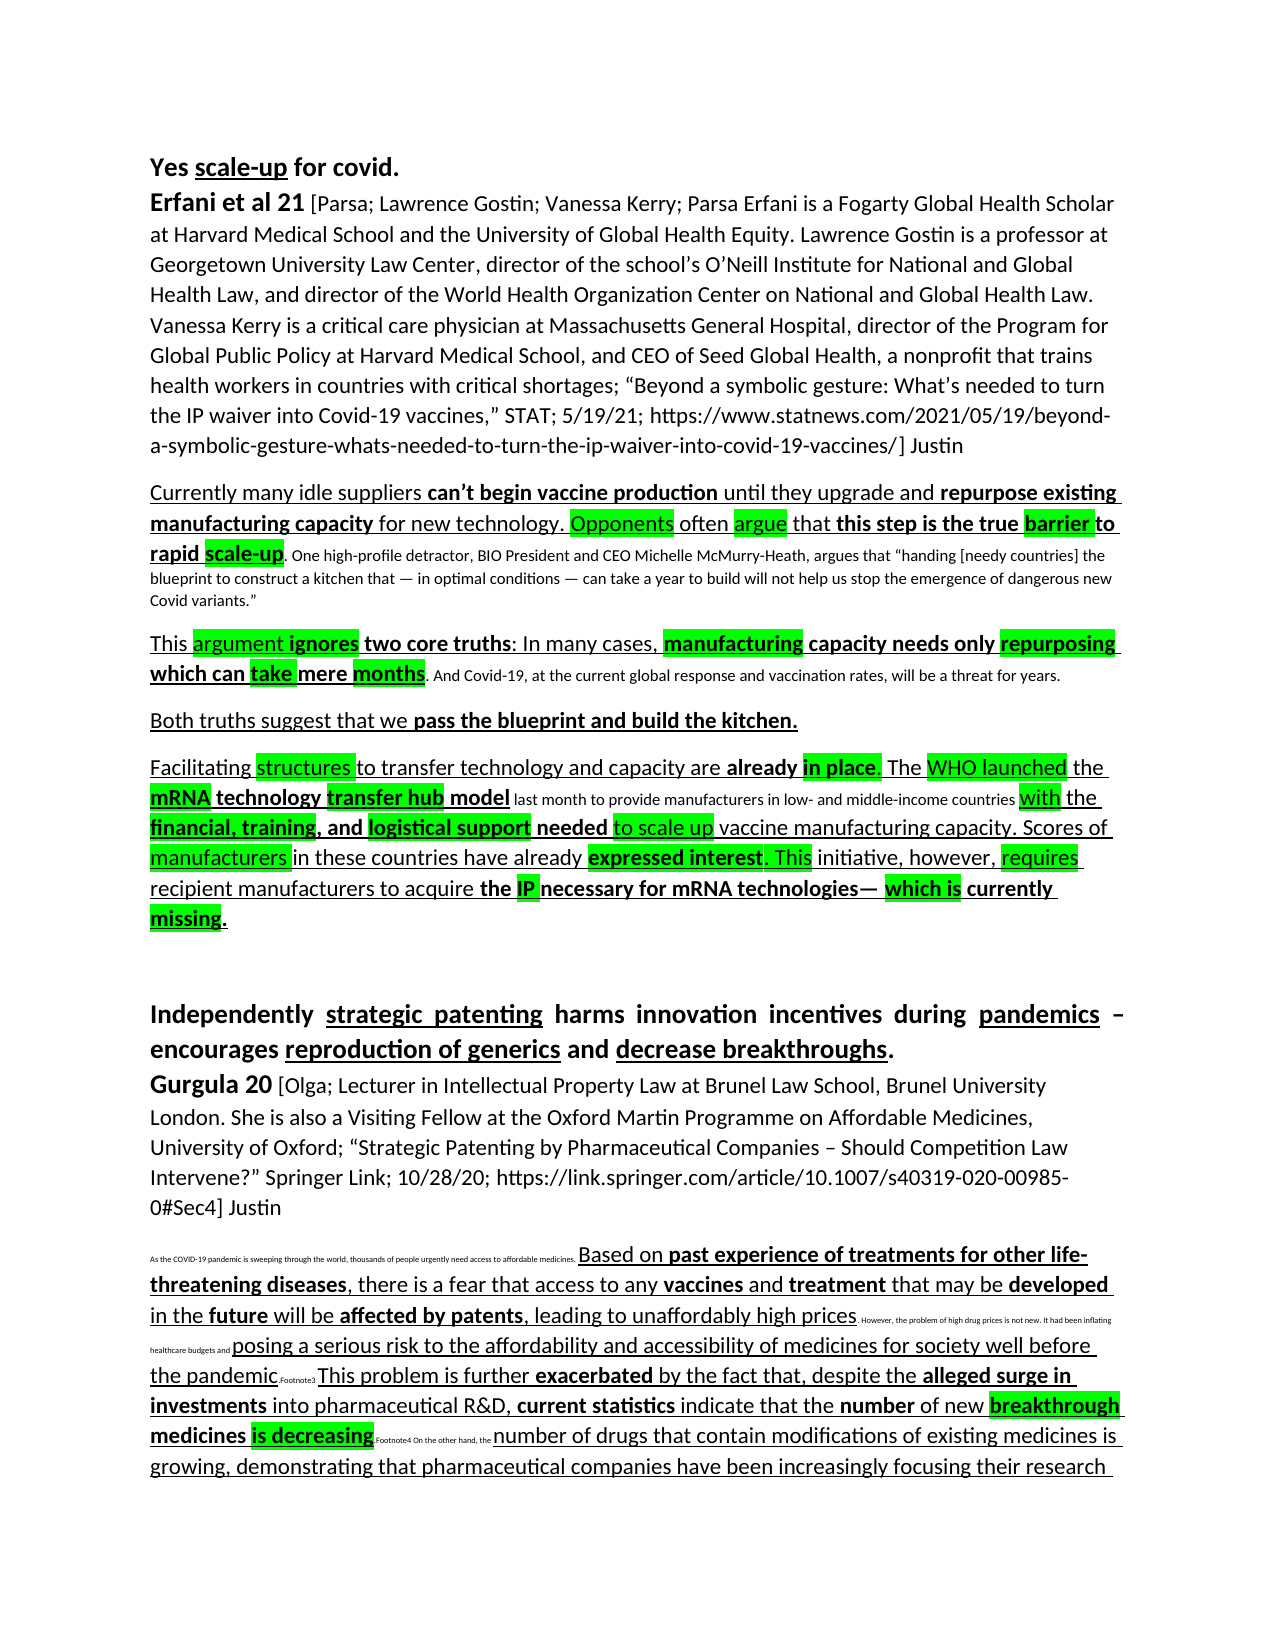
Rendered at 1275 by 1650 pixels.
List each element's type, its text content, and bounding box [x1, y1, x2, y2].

text Both truths suggest that we pass the blueprint and build the kitchen. [150, 706, 1125, 734]
subtitle Independently strategic patenting harms innovation incentives during pandemics – encourages reproduction of generics and decrease breakthroughs. [150, 998, 1125, 1066]
text Currently many idle suppliers can’t begin vaccine production until they upgrade and repurpose existing manufacturing capacity for new technology. Opponents often argue that this step is the true barrier to rapid scale-up. One high-profile detractor, BIO President and CEO Michelle McMurry-Heath, argues that “handing [needy countries] the blueprint to construct a kitchen that — in optimal conditions — can take a year to build will not help us stop the emergence of dangerous new Covid variants.” [150, 478, 1125, 611]
text Facilitating structures to transfer technology and capacity are already in place. The WHO launched the mRNA technology transfer hub model last month to provide manufacturers in low- and middle-income countries with the financial, training, and logistical support needed to scale up vaccine manufacturing capacity. Scores of manufacturers in these countries have already expressed interest. This initiative, however, requires recipient manufacturers to acquire the IP necessary for mRNA technologies— which is currently missing. [150, 753, 1125, 932]
text Erfani et al 21 [Parsa; Lawrence Gostin; Vanessa Kerry; Parsa Erfani is a Fogarty Global Health Scholar at Harvard Medical School and the University of Global Health Equity. Lawrence Gostin is a professor at Georgetown University Law Center, director of the school’s O’Neill Institute for National and Global Health Law, and director of the World Health Organization Center on National and Global Health Law. Vanessa Kerry is a critical care physician at Massachusetts General Hospital, director of the Program for Global Public Policy at Harvard Medical School, and CEO of Seed Global Health, a nonprofit that trains health workers in countries with critical shortages; “Beyond a symbolic gesture: What’s needed to turn the IP waiver into Covid-19 vaccines,” STAT; 5/19/21; https://www.statnews.com/2021/05/19/beyond-a-symbolic-gesture-whats-needed-to-turn-the-ip-waiver-into-covid-19-vaccines/] Justin [150, 185, 1125, 460]
text This argument ignores two core truths: In many cases, manufacturing capacity needs only repurposing which can take mere months. And Covid-19, at the current global response and vaccination rates, will be a threat for years. [150, 629, 1125, 687]
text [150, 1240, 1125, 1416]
subtitle Yes scale-up for covid. [150, 150, 1125, 183]
text Gurgula 20 [Olga; Lecturer in Intellectual Property Law at Brunel Law School, Brunel University London. She is also a Visiting Fellow at the Oxford Martin Programme on Affordable Medicines, University of Oxford; “Strategic Patenting by Pharmaceutical Companies – Should Competition Law Intervene?” Springer Link; 10/28/20; https://link.springer.com/article/10.1007/s40319-020-00985-0#Sec4] Justin [150, 1068, 1125, 1222]
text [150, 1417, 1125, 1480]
